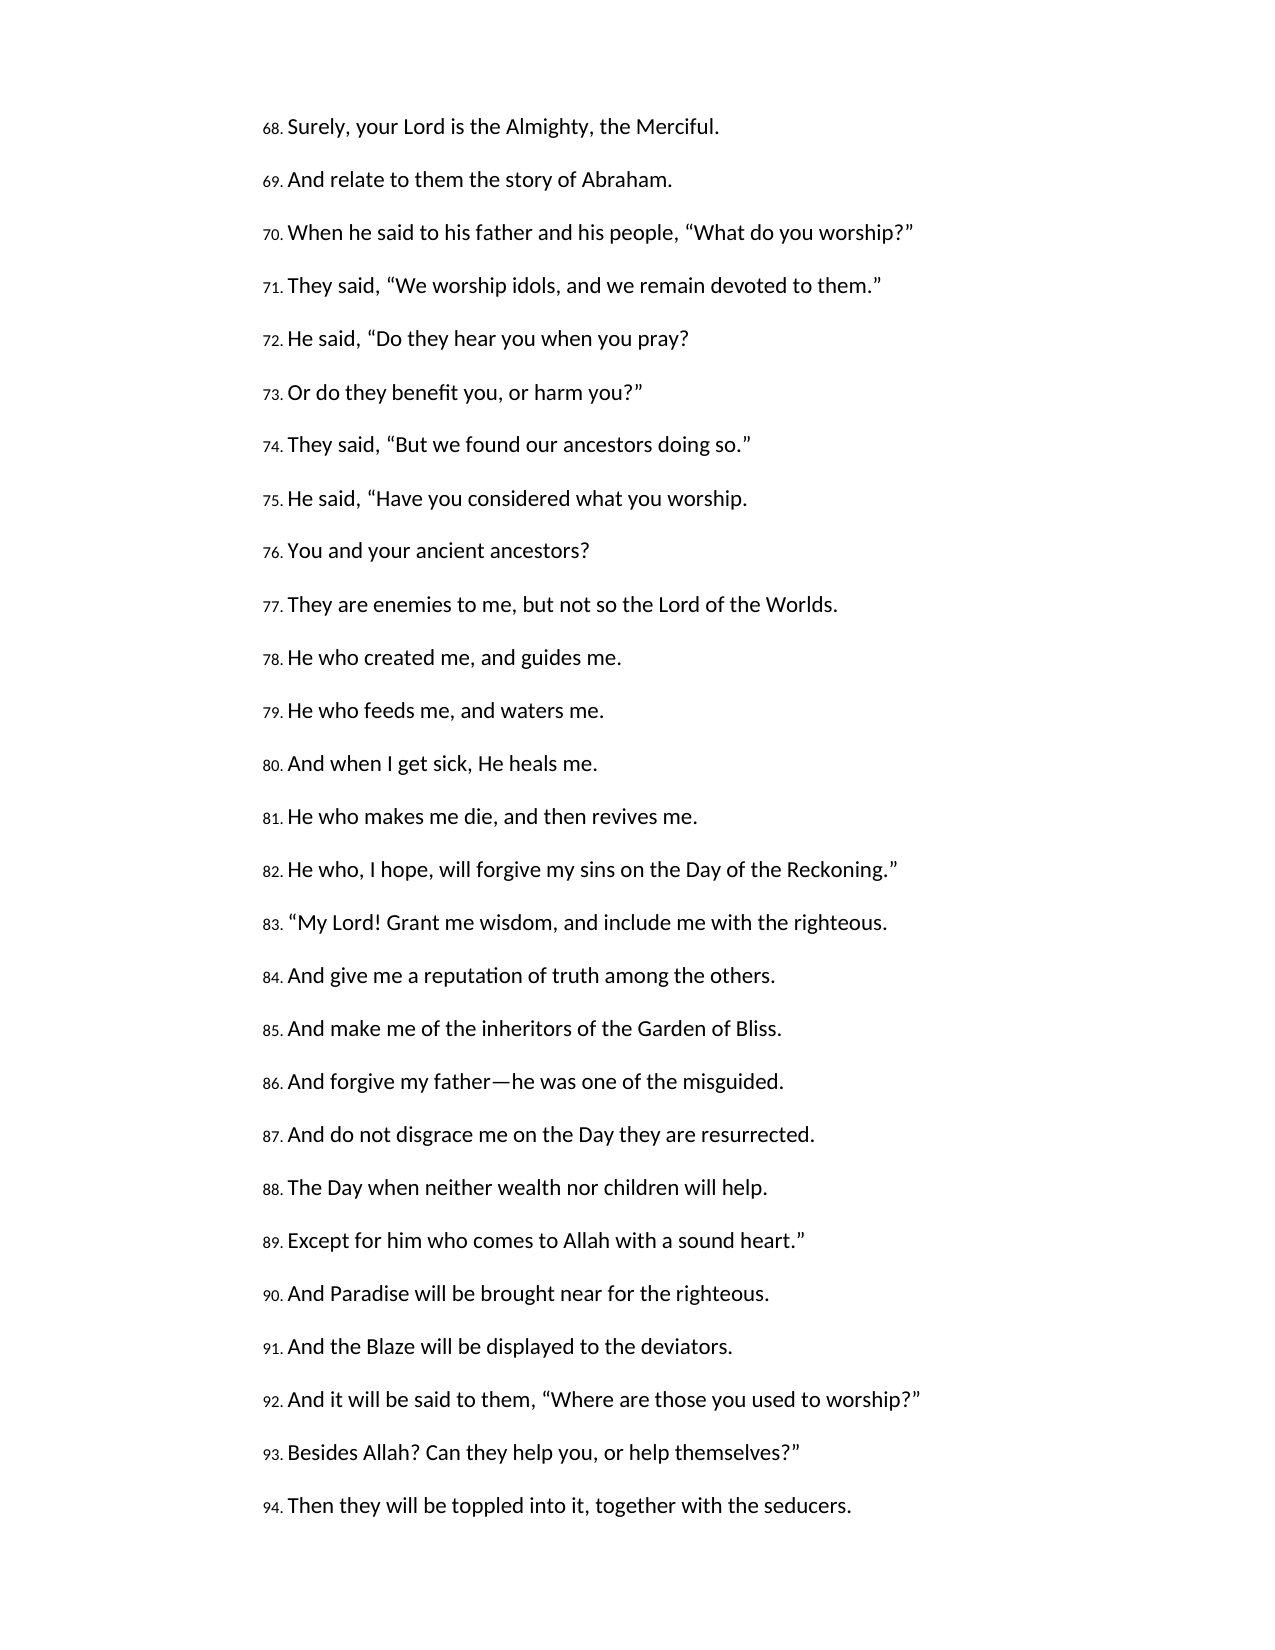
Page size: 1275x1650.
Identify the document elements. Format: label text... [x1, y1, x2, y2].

list 88. The Day when neither wealth nor children will help. [262, 1173, 1012, 1201]
list 72. He said, “Do they hear you when you pray? [262, 324, 1012, 353]
list 74. They said, “But we found our ancestors doing so.” [262, 431, 1012, 459]
list 89. Except for him who comes to Allah with a sound heart.” [262, 1226, 1012, 1254]
list 83. “My Lord! Grant me wisdom, and include me with the righteous. [262, 908, 1012, 936]
list 73. Or do they benefit you, or harm you?” [262, 378, 1012, 406]
list 75. He said, “Have you considered what you worship. [262, 484, 1012, 512]
list 77. They are enemies to me, but not so the Lord of the Worlds. [262, 590, 1012, 618]
list 78. He who created me, and guides me. [262, 643, 1012, 671]
list 79. He who feeds me, and waters me. [262, 696, 1012, 724]
list 87. And do not disgrace me on the Day they are resurrected. [262, 1120, 1012, 1148]
list 86. And forgive my father—he was one of the misguided. [262, 1067, 1012, 1095]
list 94. Then they will be toppled into it, together with the seducers. [262, 1491, 1012, 1519]
list 90. And Paradise will be brought near for the righteous. [262, 1279, 1012, 1307]
list 68. Surely, your Lord is the Almighty, the Merciful. [262, 112, 1012, 141]
list 82. He who, I hope, will forgive my sins on the Day of the Reckoning.” [262, 855, 1012, 883]
list 84. And give me a reputation of truth among the others. [262, 961, 1012, 989]
list 76. You and your ancient ancestors? [262, 537, 1012, 565]
list 80. And when I get sick, He heals me. [262, 749, 1012, 777]
list 70. When he said to his father and his people, “What do you worship?” [262, 218, 1012, 247]
list 93. Besides Allah? Can they help you, or help themselves?” [262, 1438, 1012, 1466]
list 92. And it will be said to them, “Where are those you used to worship?” [262, 1385, 1012, 1413]
list 91. And the Blaze will be displayed to the deviators. [262, 1332, 1012, 1360]
list 69. And relate to them the story of Abraham. [262, 166, 1012, 193]
list 71. They said, “We worship idols, and we remain devoted to them.” [262, 272, 1012, 299]
list 85. And make me of the inheritors of the Garden of Bliss. [262, 1014, 1012, 1042]
list 81. He who makes me die, and then revives me. [262, 802, 1012, 830]
